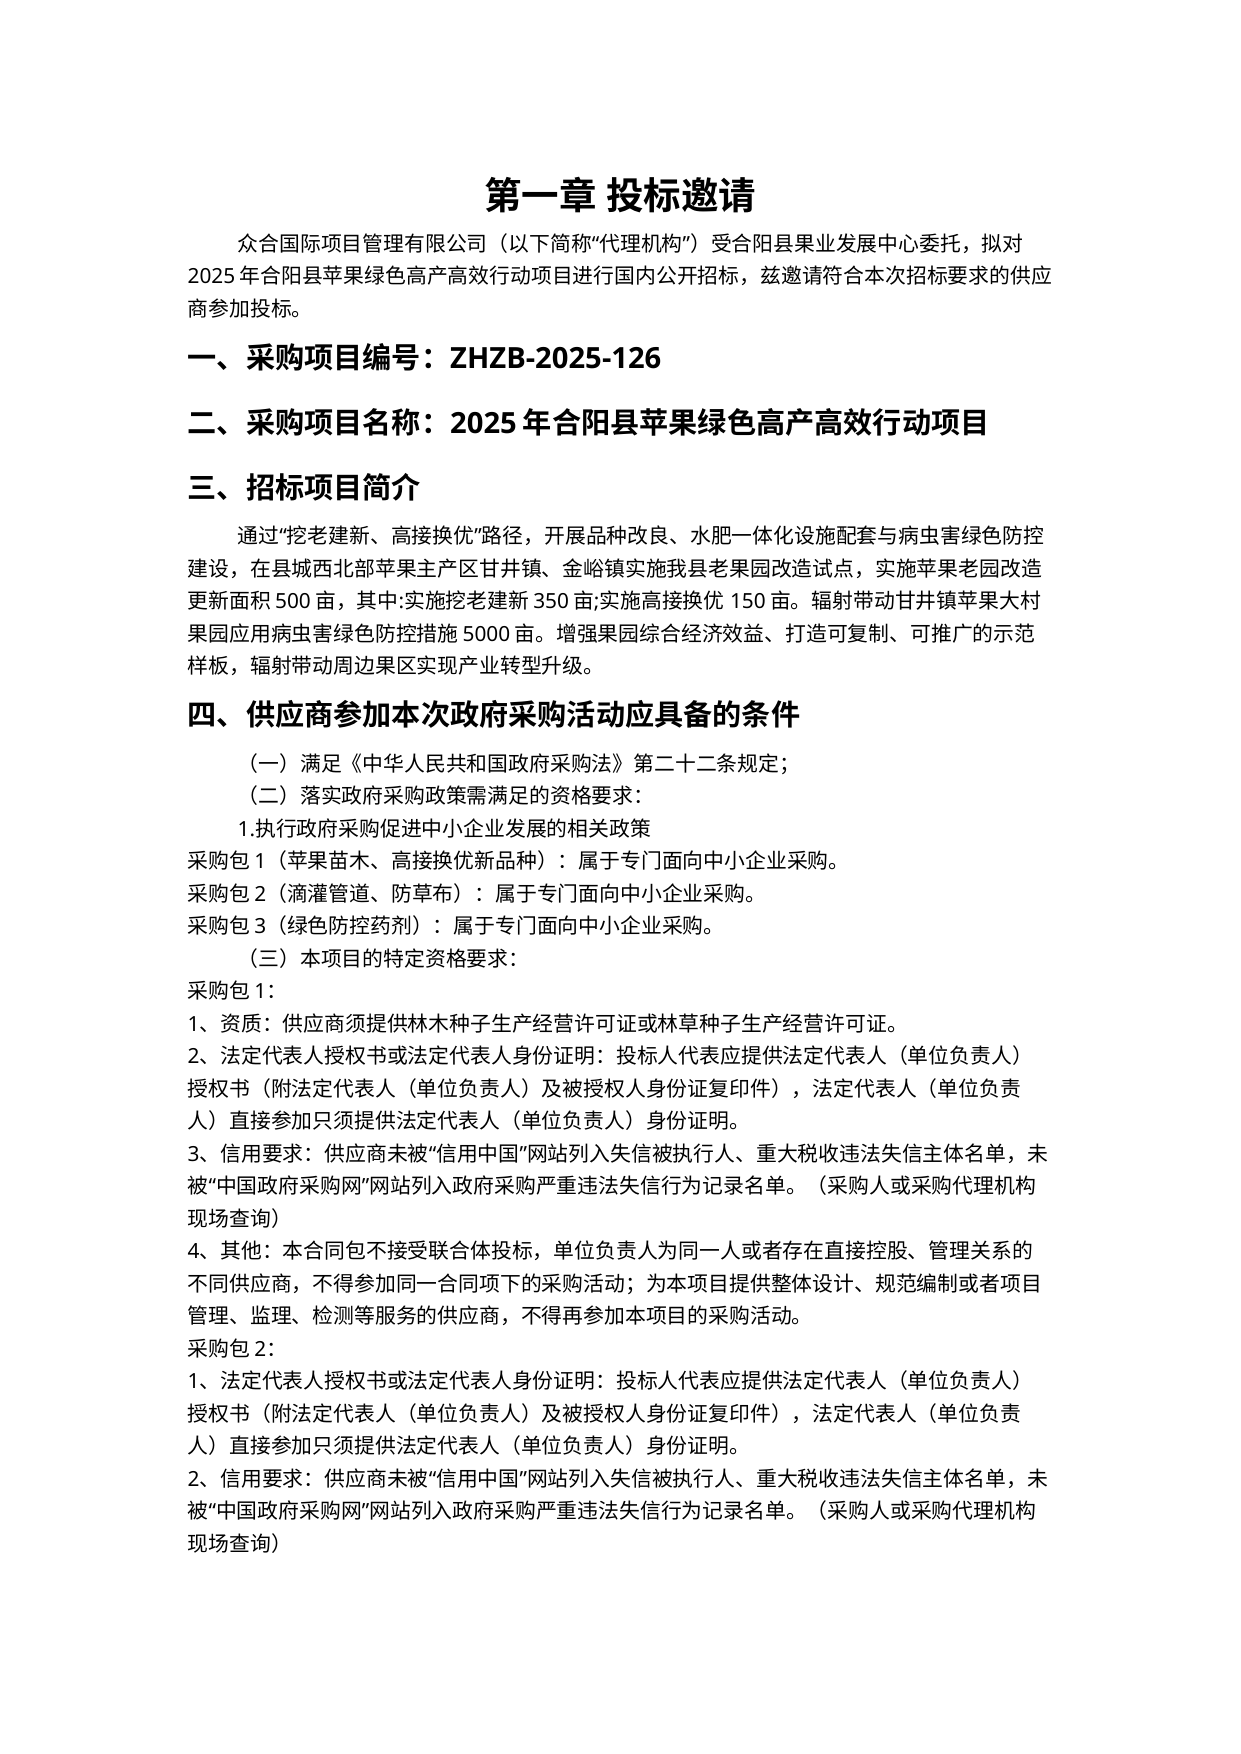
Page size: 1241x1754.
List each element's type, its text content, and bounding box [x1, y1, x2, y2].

text 通过“挖老建新、高接换优”路径，开展品种改良、水肥一体化设施配套与病虫害绿色防控建设，在县城西北部苹果主产区甘井镇、金峪镇实施我县老果园改造试点，实施苹果老园改造更新面积500亩，其中:实施挖老建新350亩;实施高接换优 150亩。辐射带动甘井镇苹果大村果园应用病虫害绿色防控措施5000亩。增强果园综合经济效益、打造可复制、可推广的示范样板，辐射带动周边果区实现产业转型升级。 [187, 519, 1053, 682]
text 众合国际项目管理有限公司（以下简称“代理机构”）受合阳县果业发展中心委托，拟对2025年合阳县苹果绿色高产高效行动项目进行国内公开招标，兹邀请符合本次招标要求的供应商参加投标。 [187, 227, 1053, 324]
text （二）落实政府采购政策需满足的资格要求： [187, 779, 1053, 812]
text 三、招标项目简介 [187, 454, 1053, 519]
text 4、其他：本合同包不接受联合体投标，单位负责人为同一人或者存在直接控股、管理关系的不同供应商，不得参加同一合同项下的采购活动；为本项目提供整体设计、规范编制或者项目管理、监理、检测等服务的供应商，不得再参加本项目的采购活动。 [187, 1234, 1053, 1332]
text 第一章 投标邀请 [187, 162, 1053, 227]
text 2、信用要求：供应商未被“信用中国”网站列入失信被执行人、重大税收违法失信主体名单，未被“中国政府采购网”网站列入政府采购严重违法失信行为记录名单。（采购人或采购代理机构现场查询） [187, 1462, 1053, 1559]
text 采购包2： [187, 1332, 1053, 1364]
text 采购包1： [187, 974, 1053, 1007]
text 采购包1（苹果苗木、高接换优新品种）：属于专门面向中小企业采购。 [187, 844, 1053, 877]
text （一）满足《中华人民共和国政府采购法》第二十二条规定； [187, 747, 1053, 779]
text （三）本项目的特定资格要求： [187, 942, 1053, 974]
text 1.执行政府采购促进中小企业发展的相关政策 [187, 812, 1053, 844]
text 一、采购项目编号：ZHZB-2025-126 [187, 324, 1053, 389]
text 1、法定代表人授权书或法定代表人身份证明：投标人代表应提供法定代表人（单位负责人）授权书（附法定代表人（单位负责人）及被授权人身份证复印件），法定代表人（单位负责人）直接参加只须提供法定代表人（单位负责人）身份证明。 [187, 1364, 1053, 1462]
text 四、供应商参加本次政府采购活动应具备的条件 [187, 682, 1053, 747]
text 采购包2（滴灌管道、防草布）：属于专门面向中小企业采购。 [187, 877, 1053, 909]
text 采购包3（绿色防控药剂）：属于专门面向中小企业采购。 [187, 909, 1053, 942]
text 2、法定代表人授权书或法定代表人身份证明：投标人代表应提供法定代表人（单位负责人）授权书（附法定代表人（单位负责人）及被授权人身份证复印件），法定代表人（单位负责人）直接参加只须提供法定代表人（单位负责人）身份证明。 [187, 1039, 1053, 1137]
text 二、采购项目名称：2025年合阳县苹果绿色高产高效行动项目 [187, 389, 1053, 454]
text 3、信用要求：供应商未被“信用中国”网站列入失信被执行人、重大税收违法失信主体名单，未被“中国政府采购网”网站列入政府采购严重违法失信行为记录名单。（采购人或采购代理机构现场查询） [187, 1137, 1053, 1234]
text 1、资质：供应商须提供林木种子生产经营许可证或林草种子生产经营许可证。 [187, 1007, 1053, 1039]
